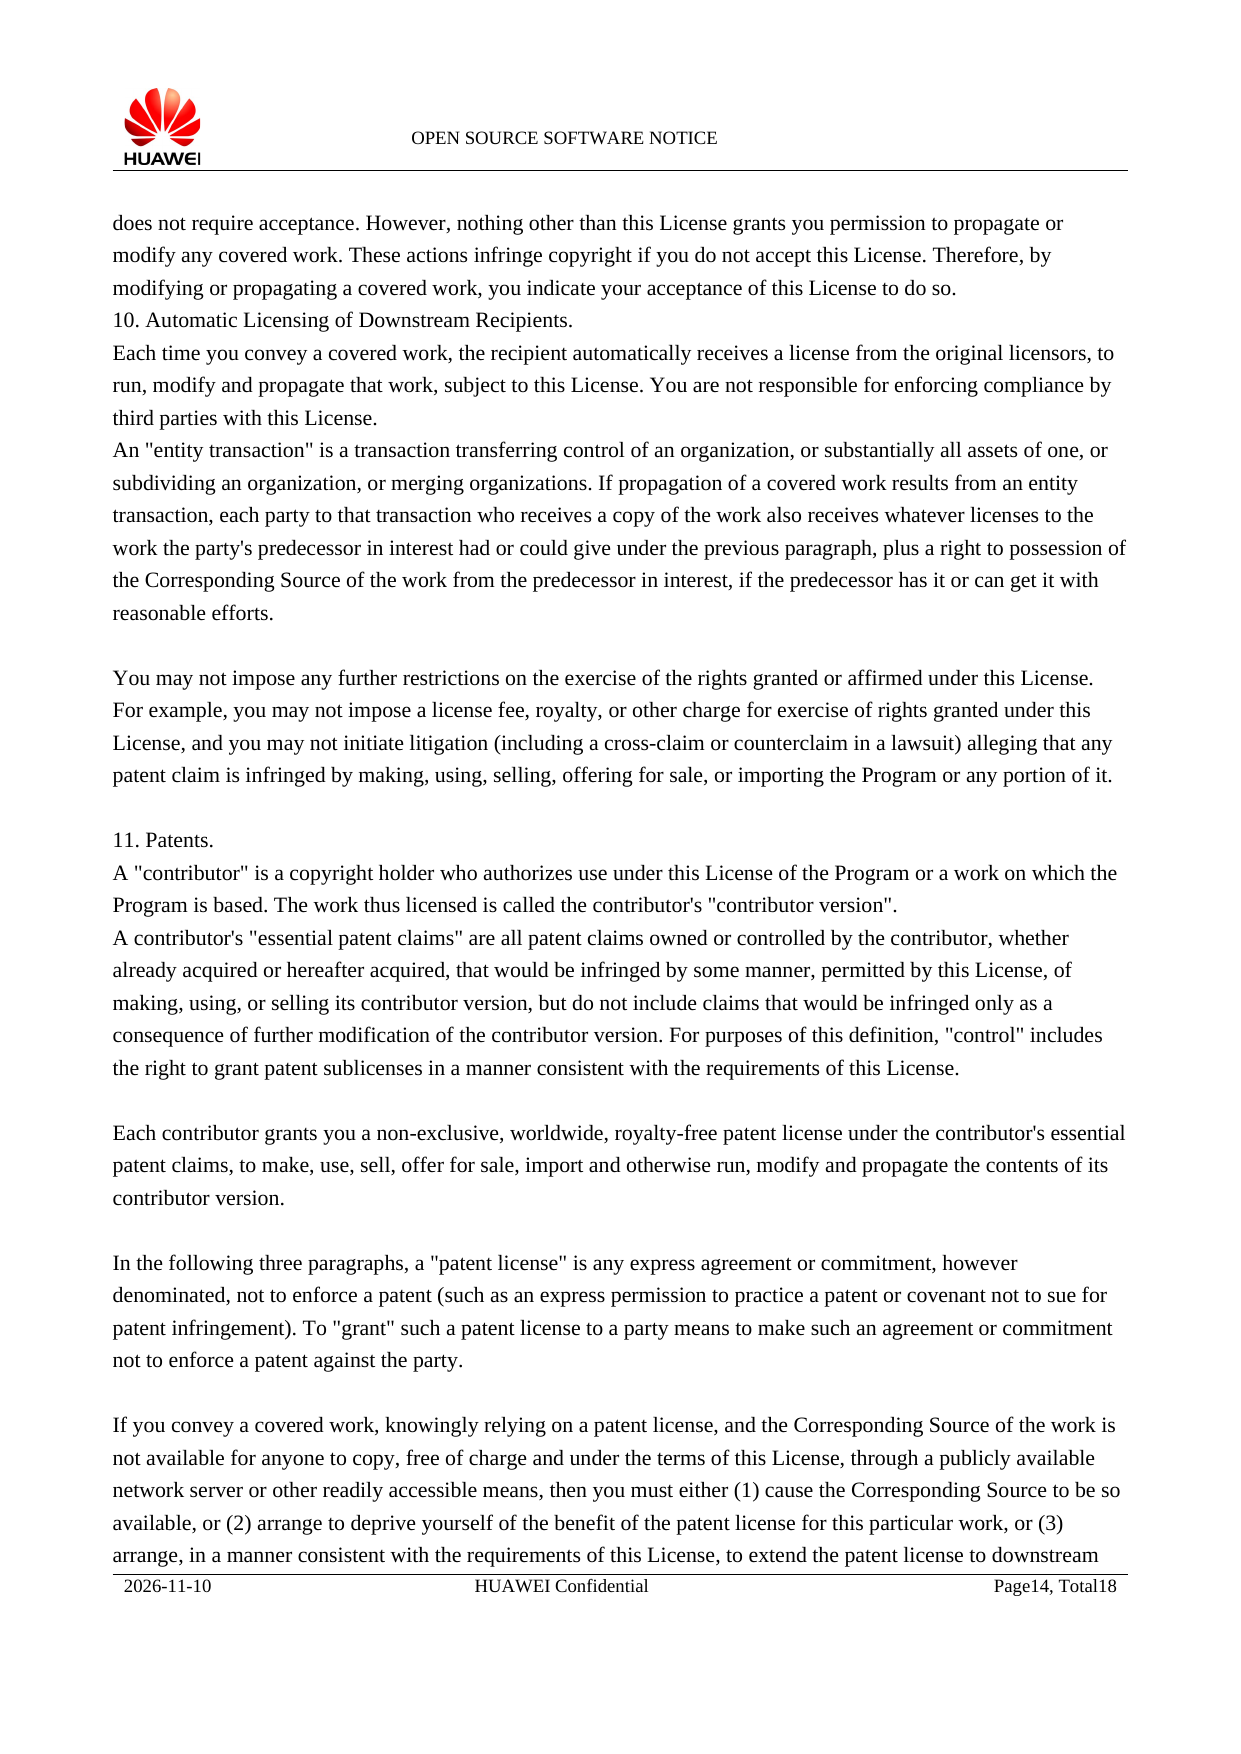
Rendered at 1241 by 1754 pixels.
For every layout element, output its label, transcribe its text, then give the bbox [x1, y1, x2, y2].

picture [124, 88, 201, 165]
